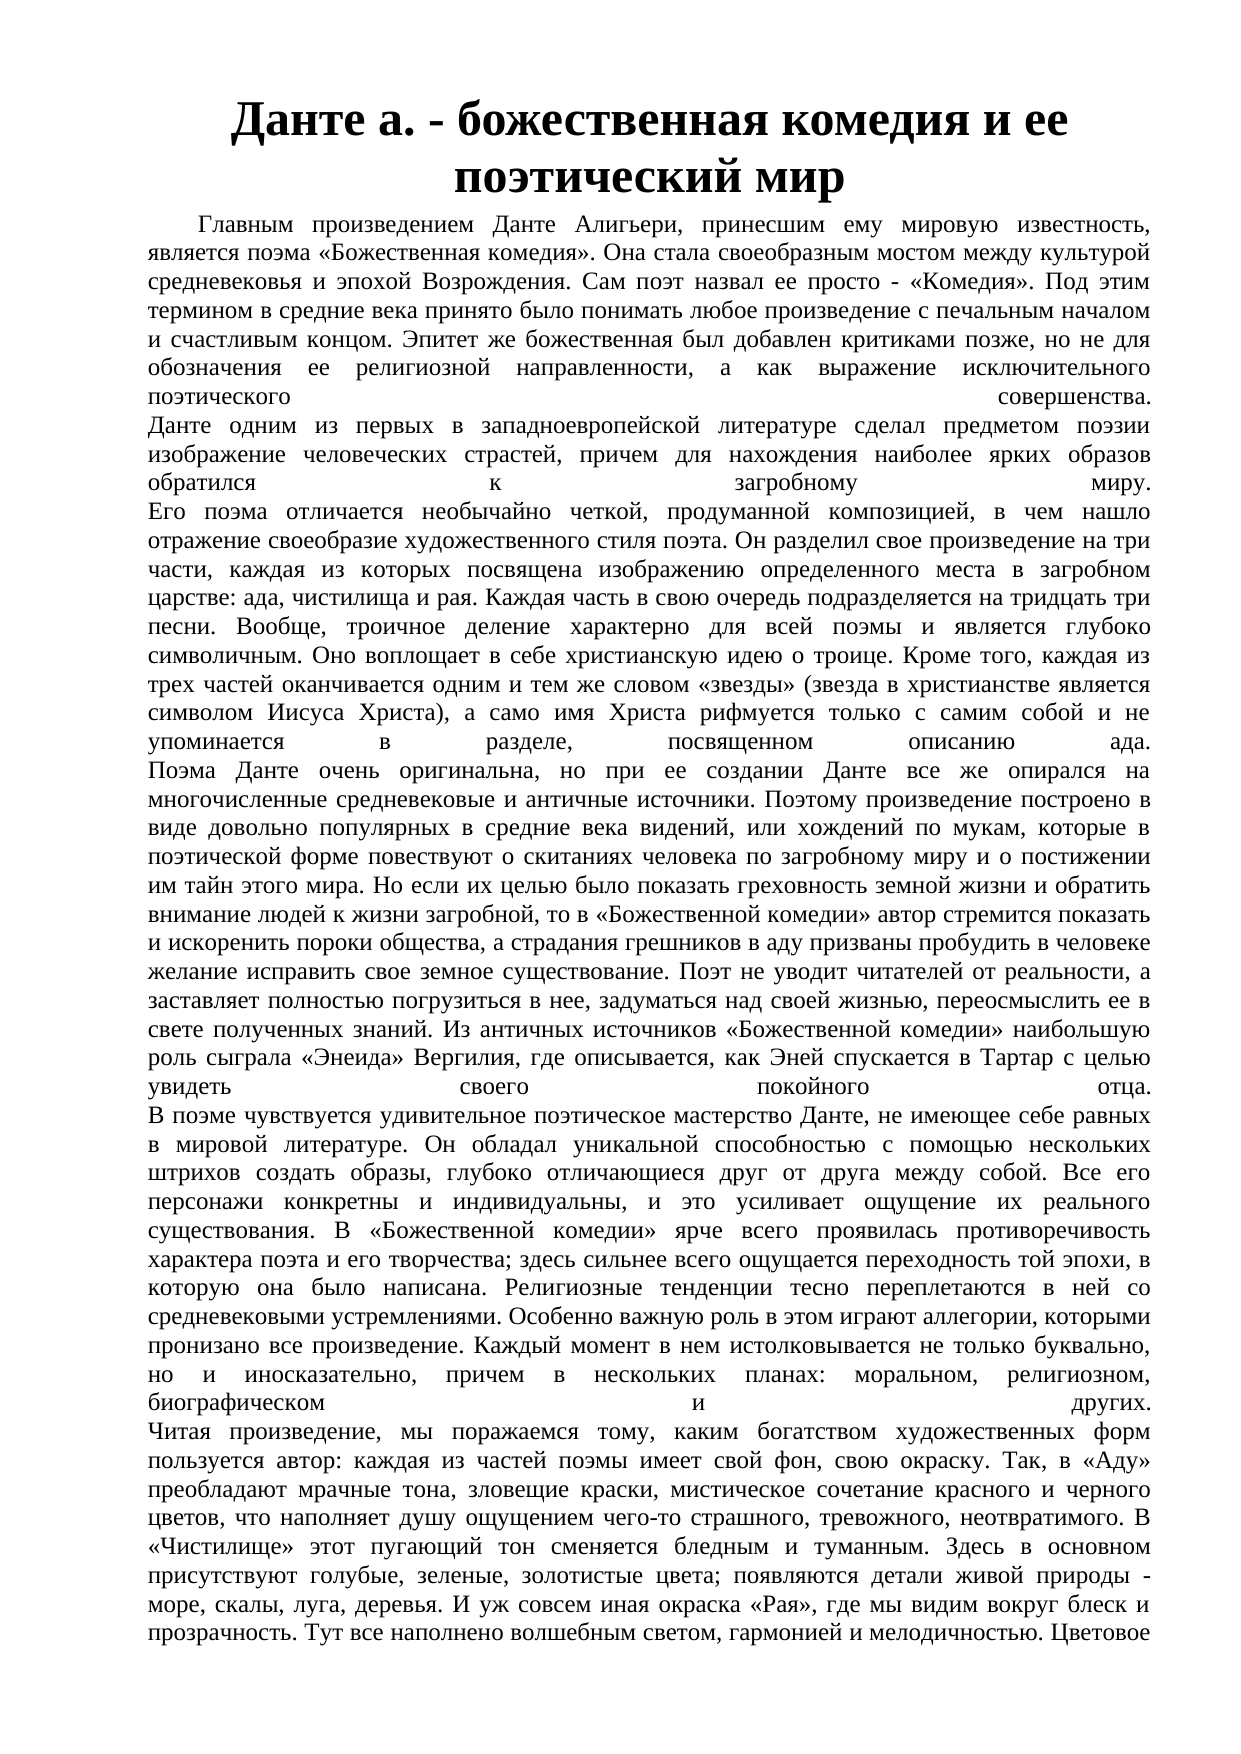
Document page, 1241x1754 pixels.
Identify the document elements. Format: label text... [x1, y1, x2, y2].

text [148, 209, 1152, 1646]
subtitle Данте а. - божественная комедия и ее поэтический мир [148, 88, 1152, 203]
